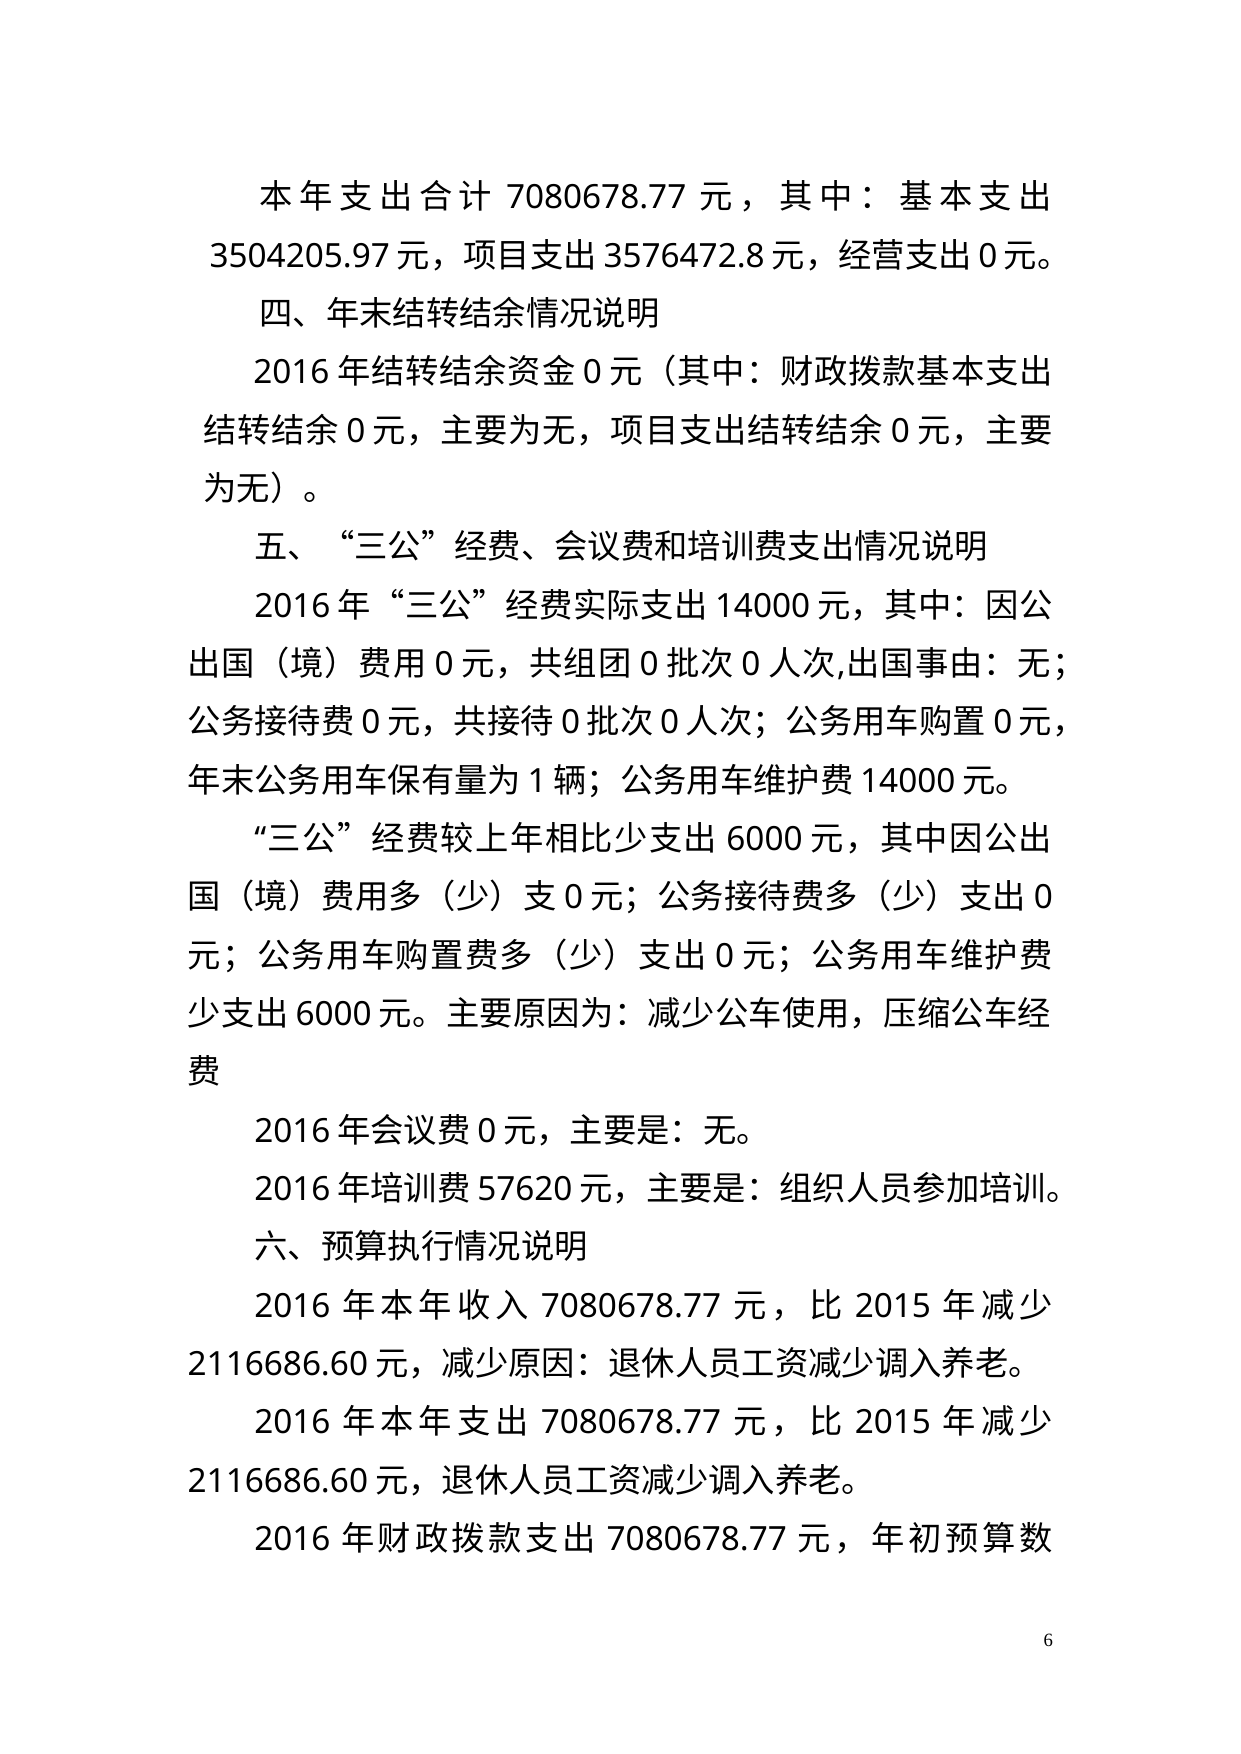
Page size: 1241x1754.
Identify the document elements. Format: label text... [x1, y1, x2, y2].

text 六、预算执行情况说明 [187, 1212, 1053, 1270]
text 2016年本年收入7080678.77元，比2015年减少2116686.60元，减少原因：退休人员工资减少调入养老。 [187, 1270, 1053, 1387]
text “三公”经费较上年相比少支出6000元，其中因公出国（境）费用多（少）支0元；公务接待费多（少）支出0元；公务用车购置费多（少）支出0元；公务用车维护费少支出6000元。主要原因为：减少公车使用，压缩公车经费 [187, 804, 1053, 1095]
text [187, 1504, 1053, 1562]
text 四、年末结转结余情况说明 [209, 279, 1053, 337]
text 五、“三公”经费、会议费和培训费支出情况说明 [187, 512, 1053, 570]
text 本年支出合计7080678.77元，其中：基本支出3504205.97元，项目支出3576472.8元，经营支出0元。 [209, 162, 1053, 279]
text 2016年会议费0元，主要是：无。 [187, 1095, 1053, 1154]
text 2016年“三公”经费实际支出14000元，其中：因公出国（境）费用0元，共组团0批次0人次,出国事由：无；公务接待费0元，共接待0批次0人次；公务用车购置0元，年末公务用车保有量为1辆；公务用车维护费14000元。 [187, 570, 1053, 804]
text 2016年结转结余资金0元（其中：财政拨款基本支出结转结余0元，主要为无，项目支出结转结余0元，主要为无）。 [203, 337, 1053, 512]
text 2016年培训费57620元，主要是：组织人员参加培训。 [187, 1154, 1053, 1212]
text 2016年本年支出7080678.77元，比2015年减少2116686.60元，退休人员工资减少调入养老。 [187, 1387, 1053, 1504]
